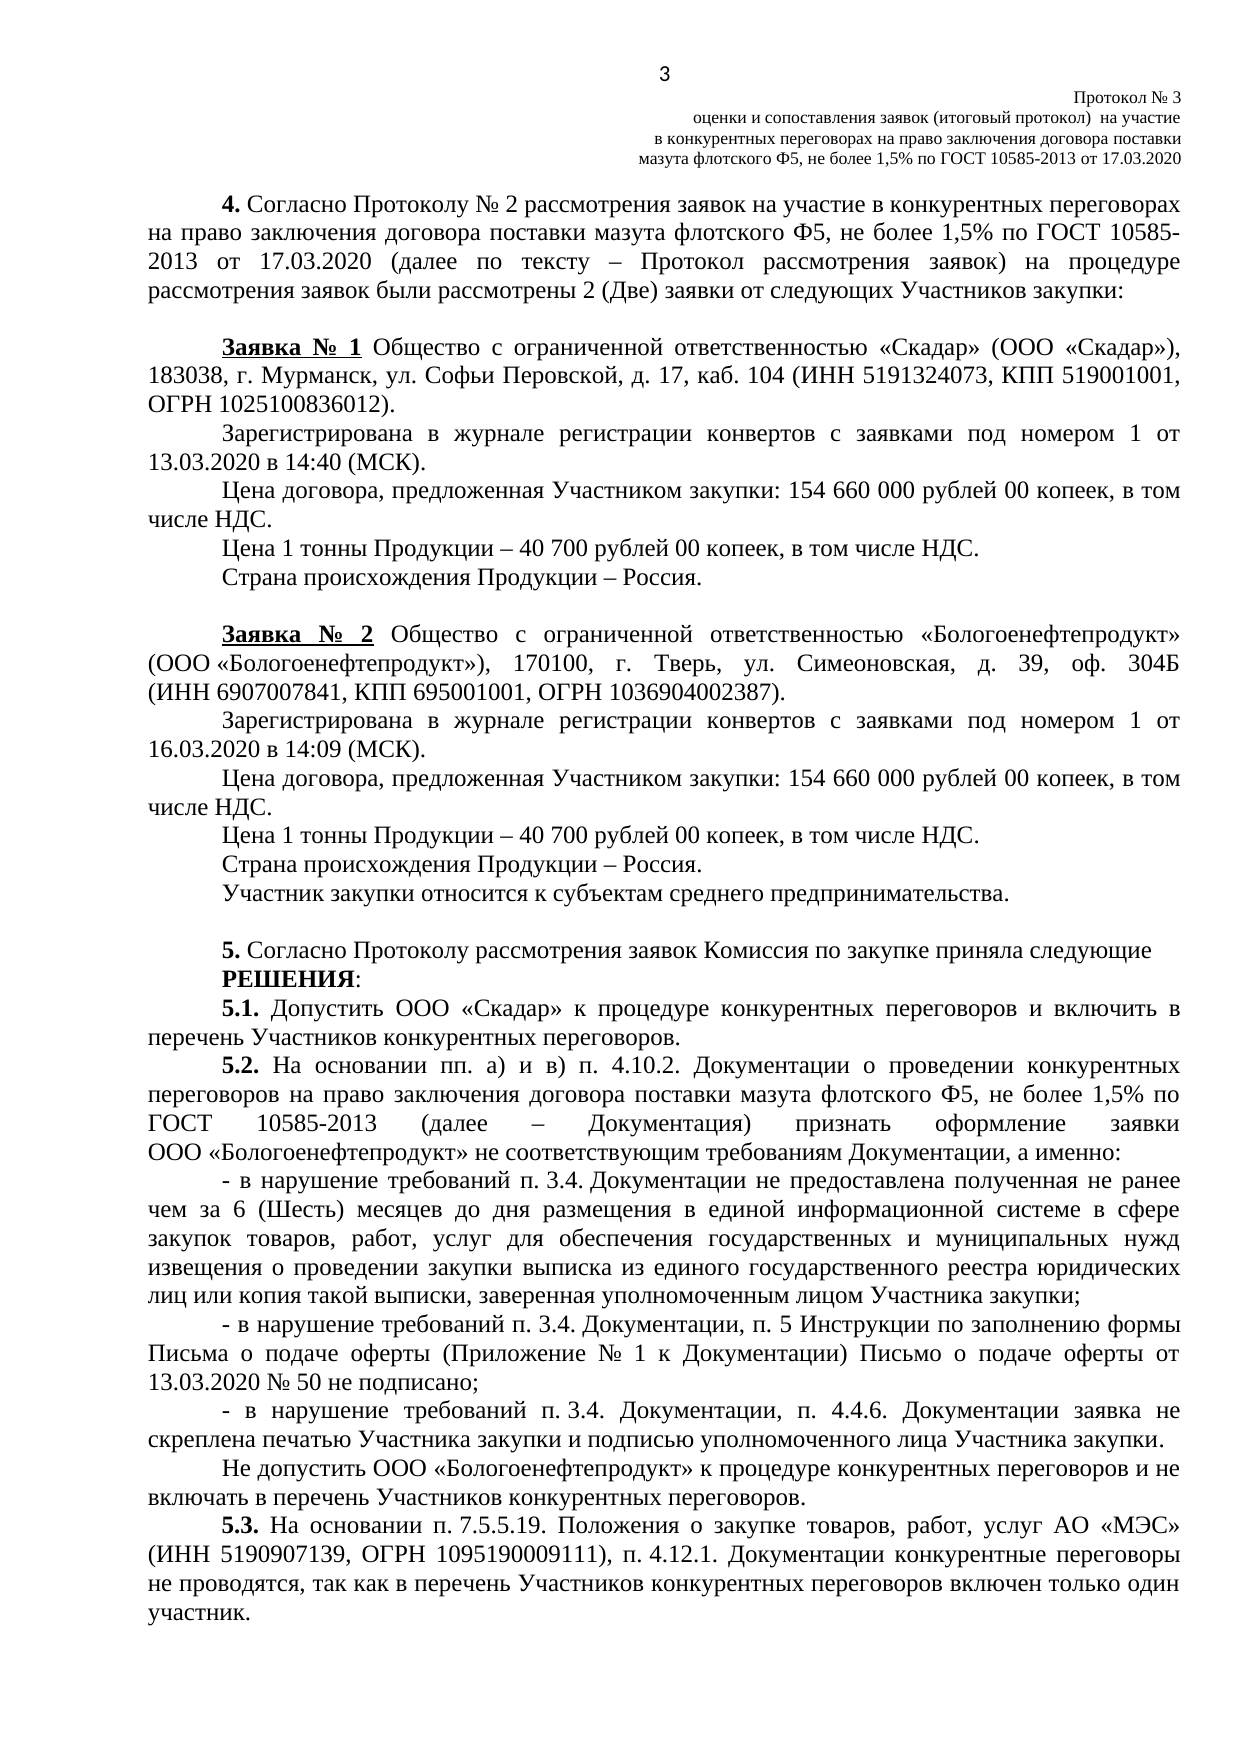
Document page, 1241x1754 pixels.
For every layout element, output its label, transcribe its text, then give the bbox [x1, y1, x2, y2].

text - в нарушение требований п. 3.4. Документации, п. 5 Инструкции по заполнению формы Письма о подаче оферты (Приложение № 1 к Документации) Письмо о подаче оферты от 13.03.2020 № 50 не подписано; [148, 1309, 1181, 1395]
text Страна происхождения Продукции – Россия. [148, 849, 1181, 878]
text Цена договора, предложенная Участником закупки: 154 660 000 рублей 00 копеек, в том числе НДС. [148, 763, 1181, 820]
text Цена 1 тонны Продукции – 40 700 рублей 00 копеек, в том числе НДС. [148, 820, 1181, 849]
text Цена договора, предложенная Участником закупки: 154 660 000 рублей 00 копеек, в том числе НДС. [148, 475, 1181, 533]
text 5.3. На основании п. 7.5.5.19. Положения о закупке товаров, работ, услуг АО «МЭС» (ИНН 5190907139, ОГРН 1095190009111), п. 4.12.1. Документации конкурентные переговоры не проводятся, так как в перечень Участников конкурентных переговоров включен только один участник. [148, 1510, 1181, 1625]
text Заявка № 2 Общество с ограниченной ответственностью «Бологоенефтепродукт» (ООО «Бологоенефтепродукт»), 170100, г. Тверь, ул. Симеоновская, д. 39, оф. 304Б (ИНН 6907007841, КПП 695001001, ОГРН 1036904002387). [148, 619, 1181, 705]
text РЕШЕНИЯ: [148, 964, 1181, 993]
text Заявка № 1 Общество с ограниченной ответственностью «Скадар» (ООО «Скадар»), 183038, г. Мурманск, ул. Софьи Перовской, д. 17, каб. 104 (ИНН 5191324073, КПП 519001001, ОГРН 1025100836012). [148, 332, 1181, 418]
text - в нарушение требований п. 3.4. Документации не предоставлена полученная не ранее чем за 6 (Шесть) месяцев до дня размещения в единой информационной системе в сфере закупок товаров, работ, услуг для обеспечения государственных и муниципальных нужд извещения о проведении закупки выписка из единого государственного реестра юридических лиц или копия такой выписки, заверенная уполномоченным лицом Участника закупки; [148, 1165, 1181, 1309]
text 5.2. На основании пп. а) и в) п. 4.10.2. Документации о проведении конкурентных переговоров на право заключения договора поставки мазута флотского Ф5, не более 1,5% по ГОСТ 10585-2013 (далее – Документация) признать оформление заявки ООО «Бологоенефтепродукт» не соответствующим требованиям Документации, а именно: [148, 1050, 1181, 1165]
subtitle 4. Согласно Протоколу № 2 рассмотрения заявок на участие в конкурентных переговорах на право заключения договора поставки мазута флотского Ф5, не более 1,5% по ГОСТ 10585-2013 от 17.03.2020 (далее по тексту – Протокол рассмотрения заявок) на процедуре рассмотрения заявок были рассмотрены 2 (Две) заявки от следующих Участников закупки: [148, 189, 1181, 304]
text Цена 1 тонны Продукции – 40 700 рублей 00 копеек, в том числе НДС. [148, 533, 1181, 562]
text Зарегистрирована в журнале регистрации конвертов с заявками под номером 1 от 16.03.2020 в 14:09 (МСК). [148, 705, 1181, 763]
subtitle 5. Согласно Протоколу рассмотрения заявок Комиссия по закупке приняла следующие [148, 935, 1181, 964]
text Не допустить ООО «Бологоенефтепродукт» к процедуре конкурентных переговоров и не включать в перечень Участников конкурентных переговоров. [148, 1453, 1181, 1510]
text Участник закупки относится к субъектам среднего предпринимательства. [148, 878, 1181, 907]
text Зарегистрирована в журнале регистрации конвертов с заявками под номером 1 от 13.03.2020 в 14:40 (МСК). [148, 418, 1181, 475]
text 5.1. Допустить ООО «Скадар» к процедуре конкурентных переговоров и включить в перечень Участников конкурентных переговоров. [148, 993, 1181, 1050]
text Страна происхождения Продукции – Россия. [148, 562, 1181, 590]
text - в нарушение требований п. 3.4. Документации, п. 4.4.6. Документации заявка не скреплена печатью Участника закупки и подписью уполномоченного лица Участника закупки. [148, 1395, 1181, 1453]
